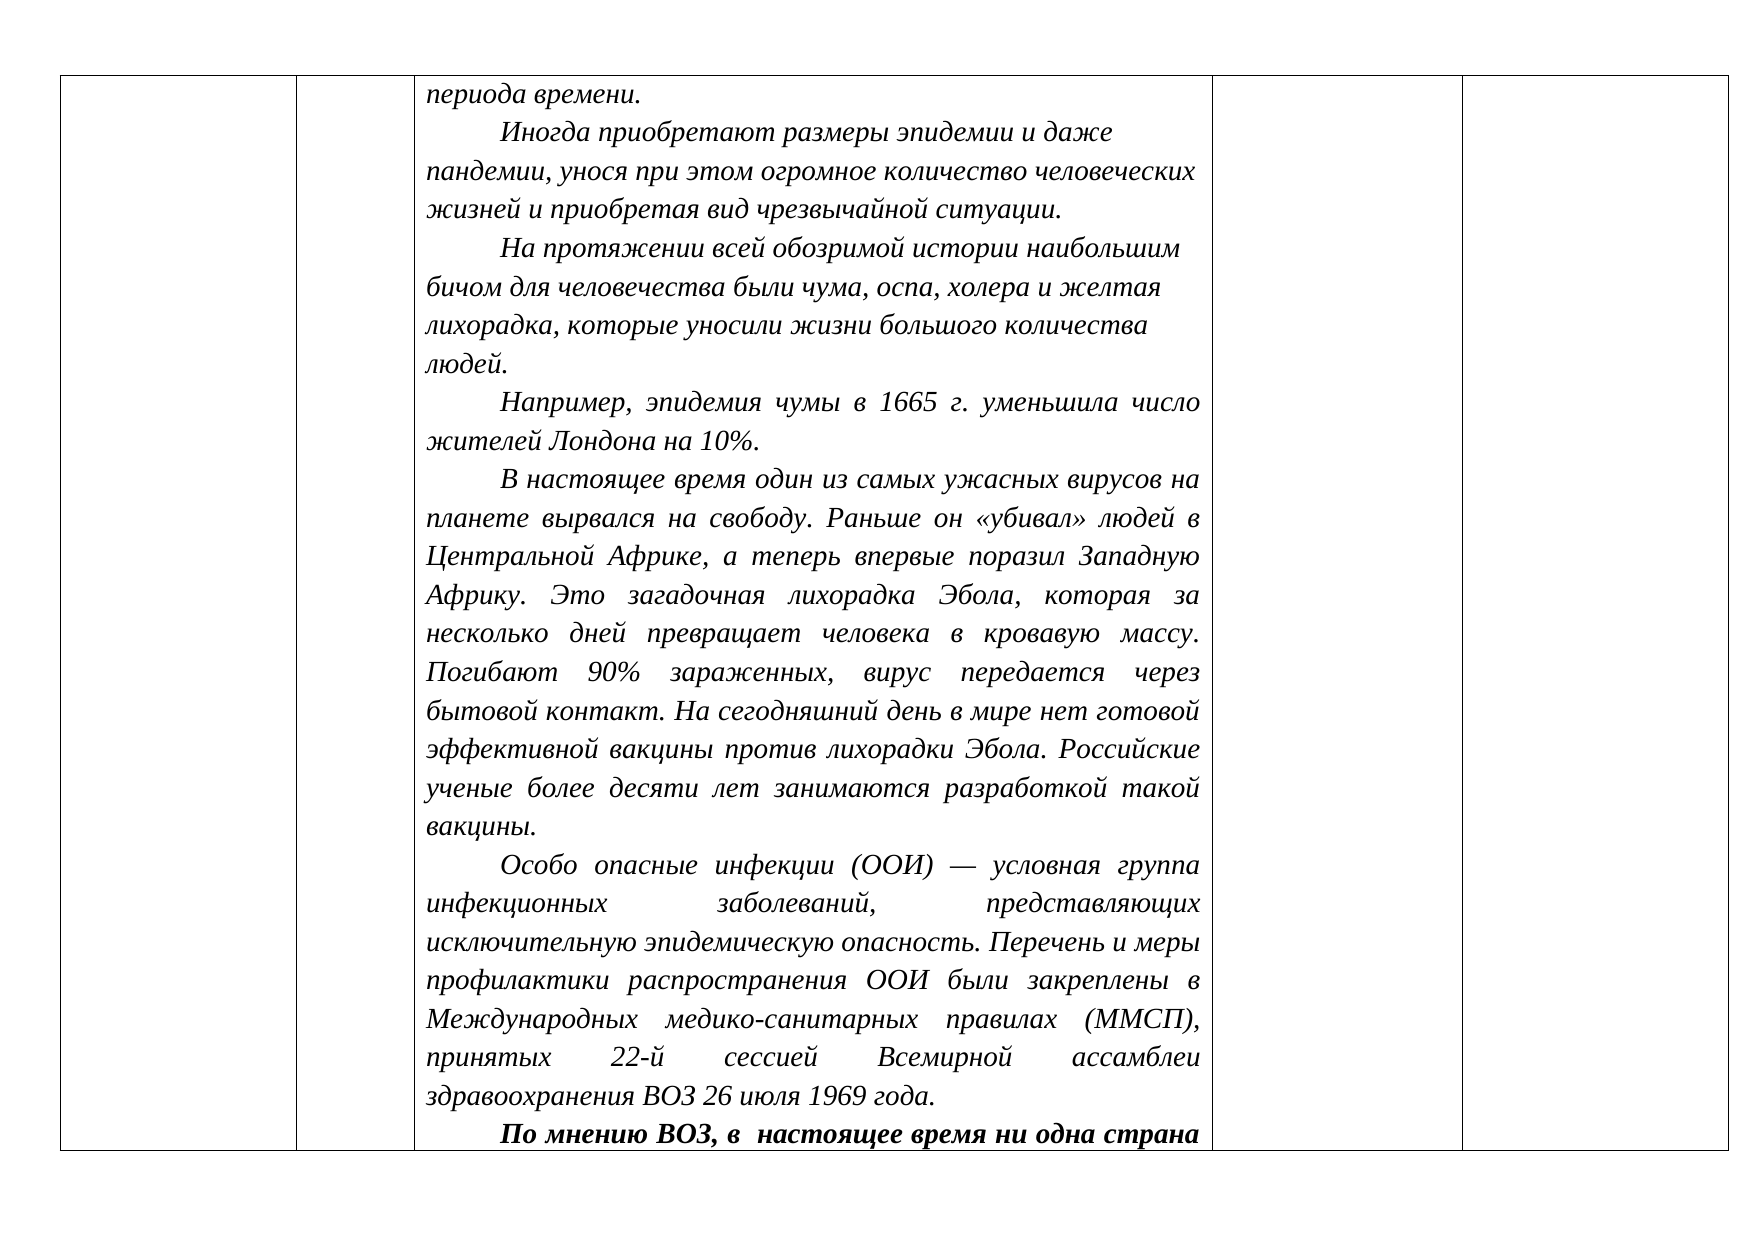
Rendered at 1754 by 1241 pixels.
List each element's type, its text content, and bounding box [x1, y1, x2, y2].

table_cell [1213, 76, 1462, 1150]
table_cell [1463, 76, 1728, 1150]
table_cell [415, 76, 1212, 1150]
table_cell 6 [297, 76, 414, 1150]
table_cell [61, 76, 296, 1150]
